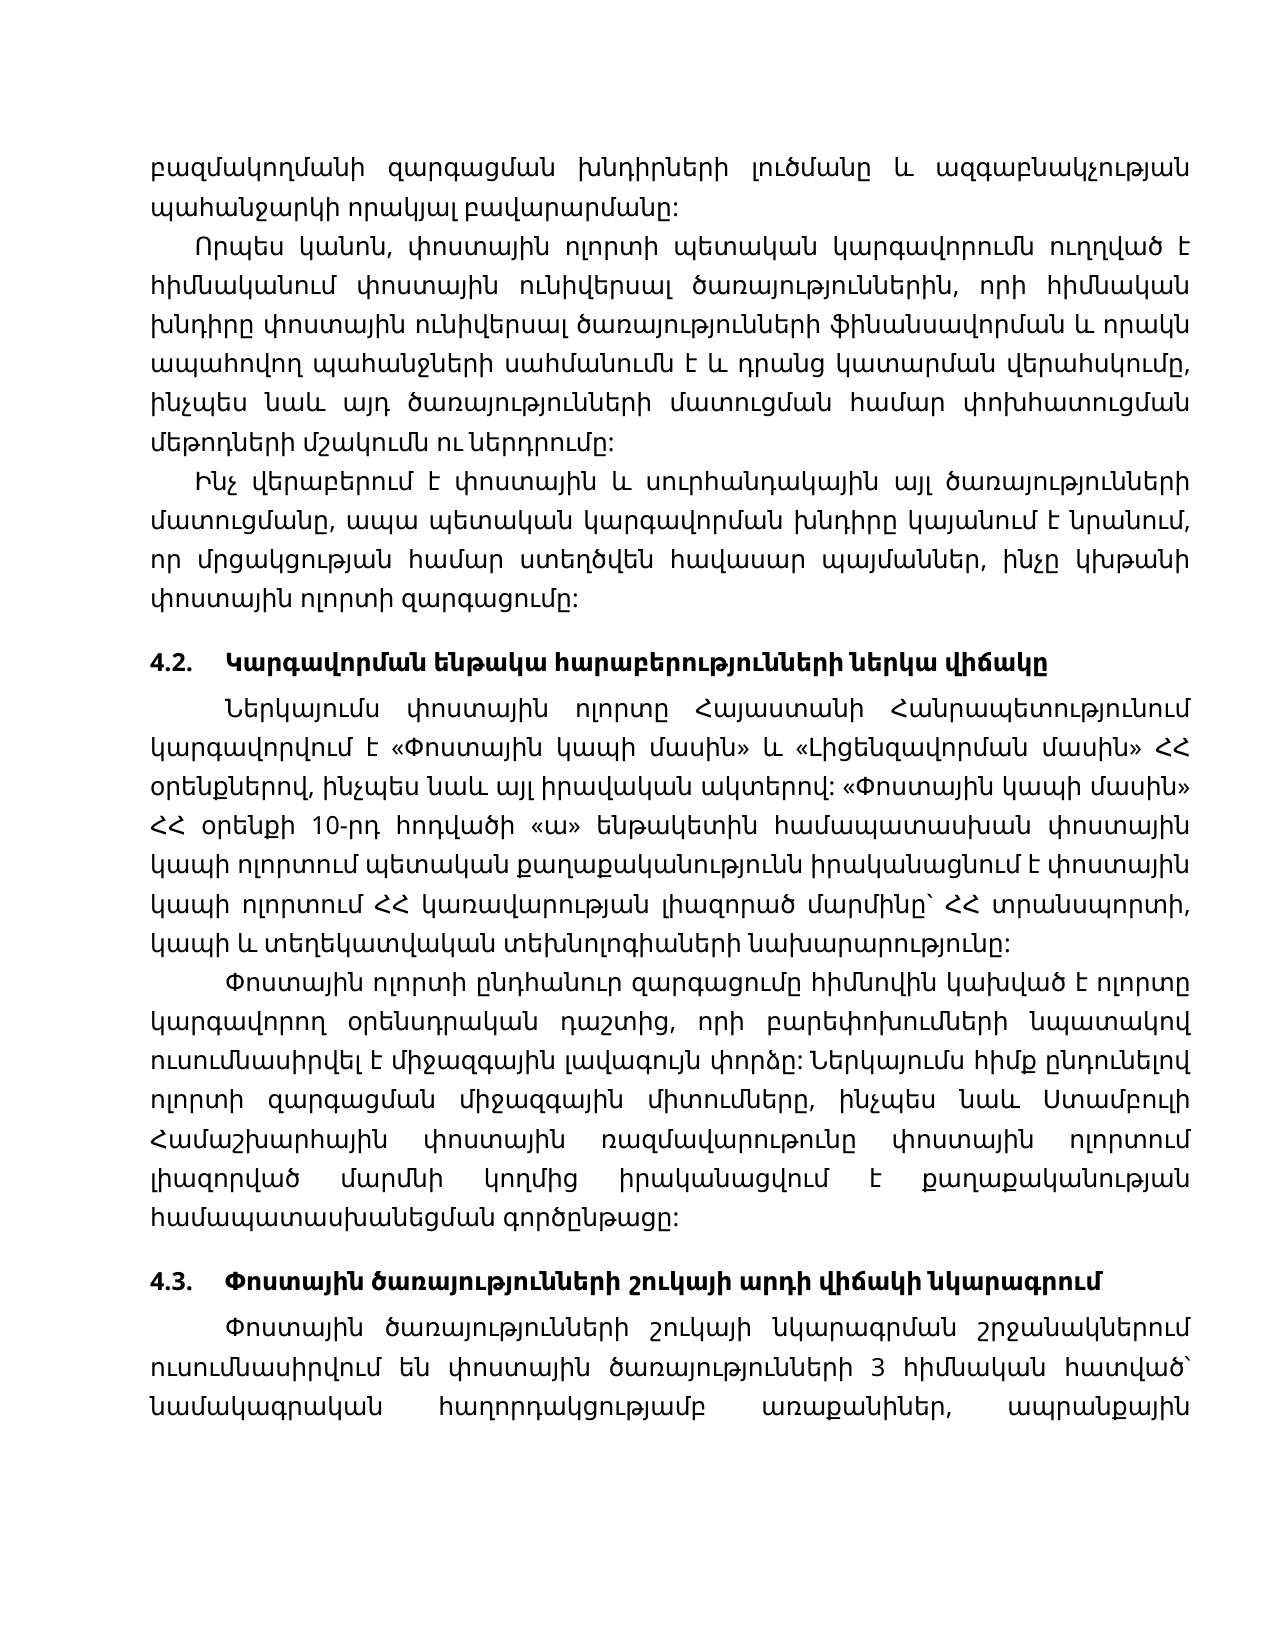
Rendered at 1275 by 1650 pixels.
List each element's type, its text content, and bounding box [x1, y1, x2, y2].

text Որպես կանոն, փոստային ոլորտի պետական կարգավորումն ուղղված է հիմնականում փոստային ունիվերսալ ծառայություններին, որի հիմնական խնդիրը փոստային ունիվերսալ ծառայությունների ֆինանսավորման և որակն ապահովող պահանջների սահմանումն է և դրանց կատարման վերահսկումը, ինչպես նաև այդ ծառայությունների մատուցման համար փոխհատուցման մեթոդների մշակումն ու ներդրումը: [150, 228, 1191, 458]
text Ներկայումս փոստային ոլորտը Հայաստանի Հանրապետությունում կարգավորվում է «Փոստային կապի մասին» և «Լիցենզավորման մասին» ՀՀ օրենքներով, ինչպես նաև այլ իրավական ակտերով: «Փոստային կապի մասին» ՀՀ օրենքի 10-րդ հոդվածի «ա» ենթակետին համապատասխան փոստային կապի ոլորտում պետական քաղաքականությունն իրականացնում է փոստային կապի ոլորտում ՀՀ կառավարության լիազորած մարմինը` ՀՀ տրանսպորտի, կապի և տեղեկատվական տեխնոլոգիաների նախարարությունը: [150, 690, 1191, 959]
subtitle Կարգավորման ենթակա հարաբերությունների ներկա վիճակը [150, 645, 1209, 679]
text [150, 150, 1191, 223]
text Ինչ վերաբերում է փոստային և սուրհանդակային այլ ծառայությունների մատուցմանը, ապա պետական կարգավորման խնդիրը կայանում է նրանում, որ մրցակցության համար ստեղծվեն հավասար պայմաններ, ինչը կխթանի փոստային ոլորտի զարգացումը: [150, 463, 1191, 615]
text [150, 1310, 1191, 1422]
subtitle Փոստային ծառայությունների շուկայի արդի վիճակի նկարագրում [150, 1264, 1209, 1298]
text Փոստային ոլորտի ընդհանուր զարգացումը հիմնովին կախված է ոլորտը կարգավորող օրենսդրական դաշտից, որի բարեփոխումների նպատակով ուսումնասիրվել է միջազգային լավագույն փորձը: Ներկայումս հիմք ընդունելով ոլորտի զարգացման միջազգային միտումները, ինչպես նաև Ստամբուլի Համաշխարհային փոստային ռազմավարութունը փոստային ոլորտում լիազորված մարմնի կողմից իրականացվում է քաղաքականության համապատասխանեցման գործընթացը: [150, 964, 1191, 1234]
